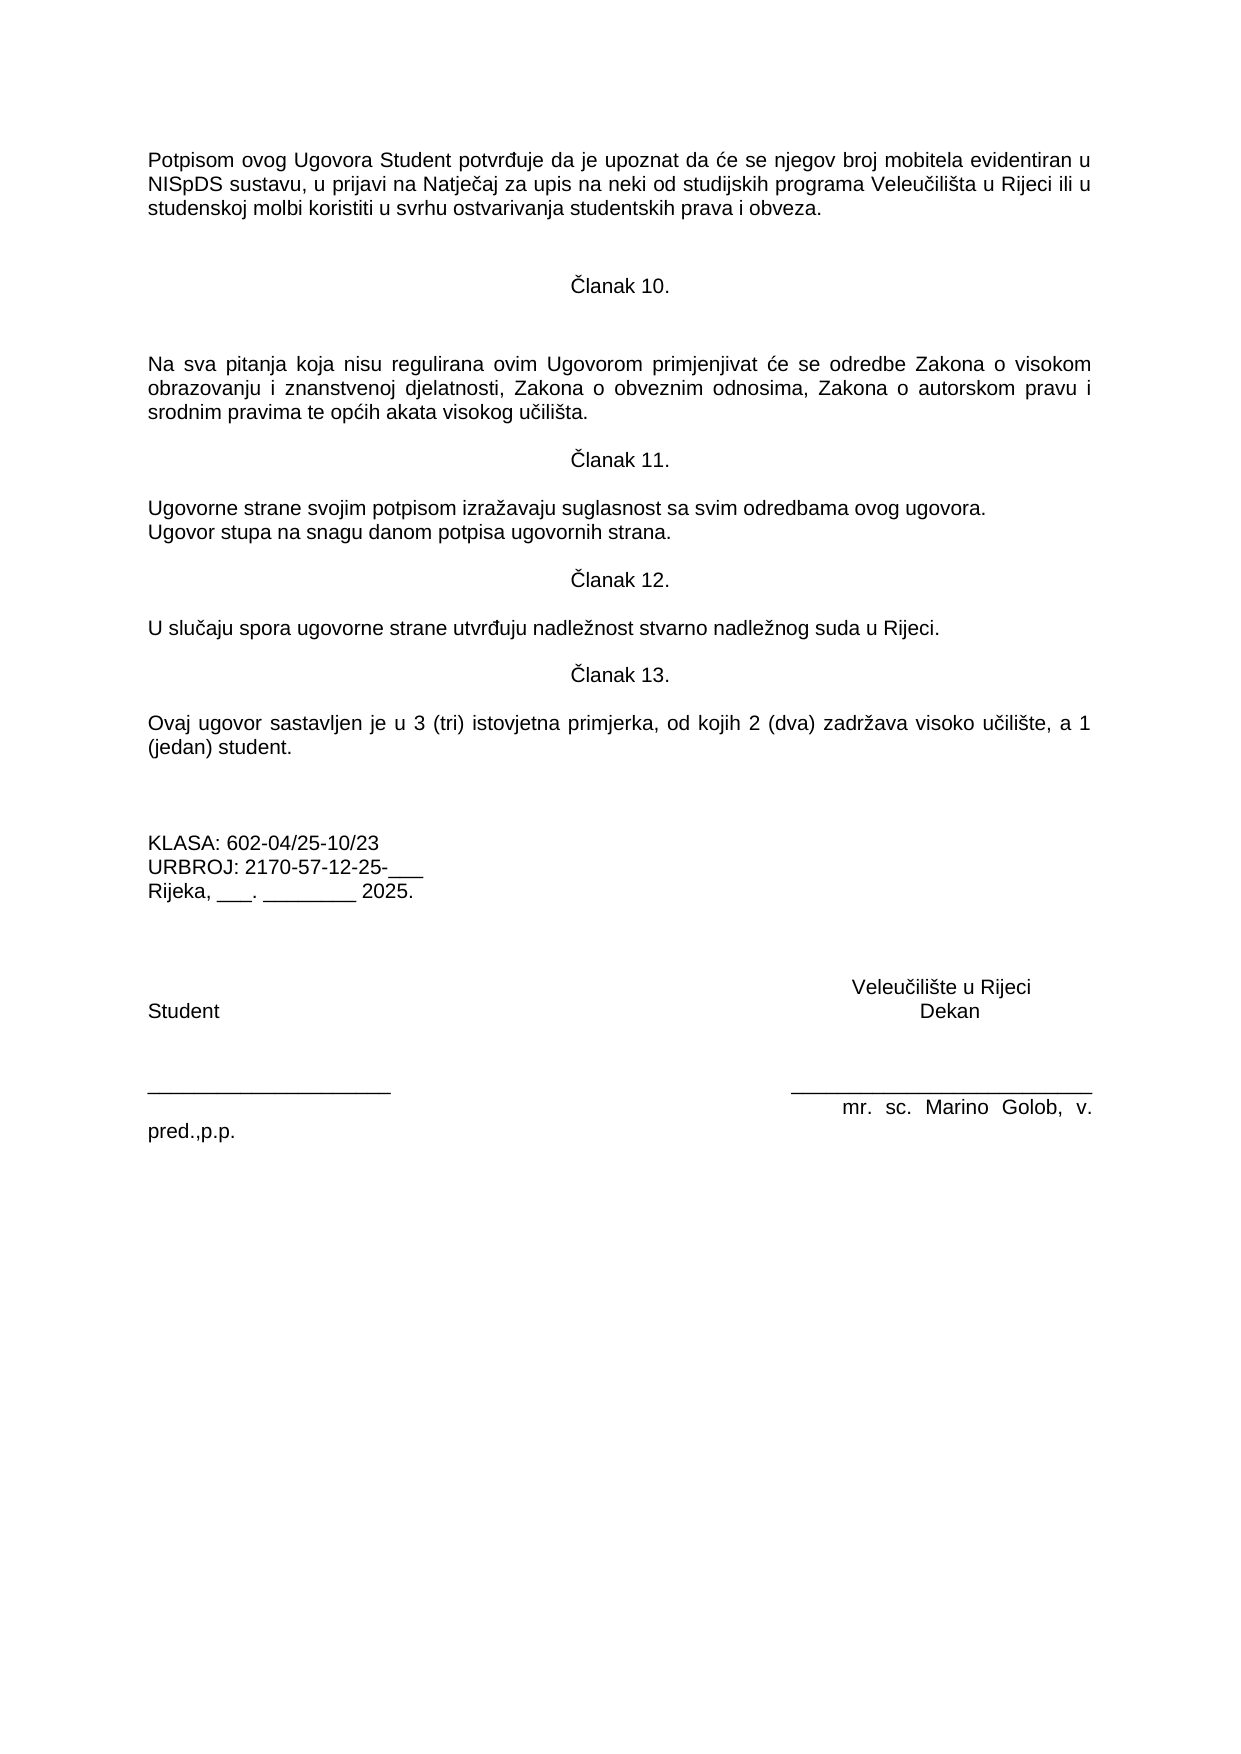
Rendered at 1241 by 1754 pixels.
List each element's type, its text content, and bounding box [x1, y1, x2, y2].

text Članak 12. [148, 567, 1093, 591]
text KLASA: 602-04/25-10/23 [148, 831, 1093, 855]
text Ugovor stupa na snagu danom potpisa ugovornih strana. [148, 519, 1093, 543]
text Članak 11. [148, 448, 1093, 472]
text Na sva pitanja koja nisu regulirana ovim Ugovorom primjenjivat će se odredbe Zakona o visokom obrazovanju i znanstvenoj djelatnosti, Zakona o obveznim odnosima, Zakona o autorskom pravu i srodnim pravima te općih akata visokog učilišta. [148, 352, 1093, 424]
text Članak 10. [148, 274, 1093, 298]
text U slučaju spora ugovorne strane utvrđuju nadležnost stvarno nadležnog suda u Rijeci. [148, 615, 1093, 639]
text Potpisom ovog Ugovora Student potvrđuje da je upoznat da će se njegov broj mobitela evidentiran u NISpDS sustavu, u prijavi na Natječaj za upis na neki od studijskih programa Veleučilišta u Rijeci ili u studenskoj molbi koristiti u svrhu ostvarivanja studentskih prava i obveza. [148, 148, 1093, 219]
text Veleučilište u Rijeci [148, 975, 1093, 999]
text _____________________ __________________________ mr. sc. Marino Golob, v. pred.,p.p. [148, 1071, 1093, 1142]
text Rijeka, ___. ________ 2025. [148, 879, 1093, 903]
text URBROJ: 2170-57-12-25-___ [148, 855, 1093, 879]
text Ugovorne strane svojim potpisom izražavaju suglasnost sa svim odredbama ovog ugovora. [148, 496, 1093, 519]
text Student Dekan [148, 999, 1093, 1023]
text Ovaj ugovor sastavljen je u 3 (tri) istovjetna primjerka, od kojih 2 (dva) zadržava visoko učilište, a 1 (jedan) student. [148, 711, 1093, 759]
text Članak 13. [148, 663, 1093, 687]
